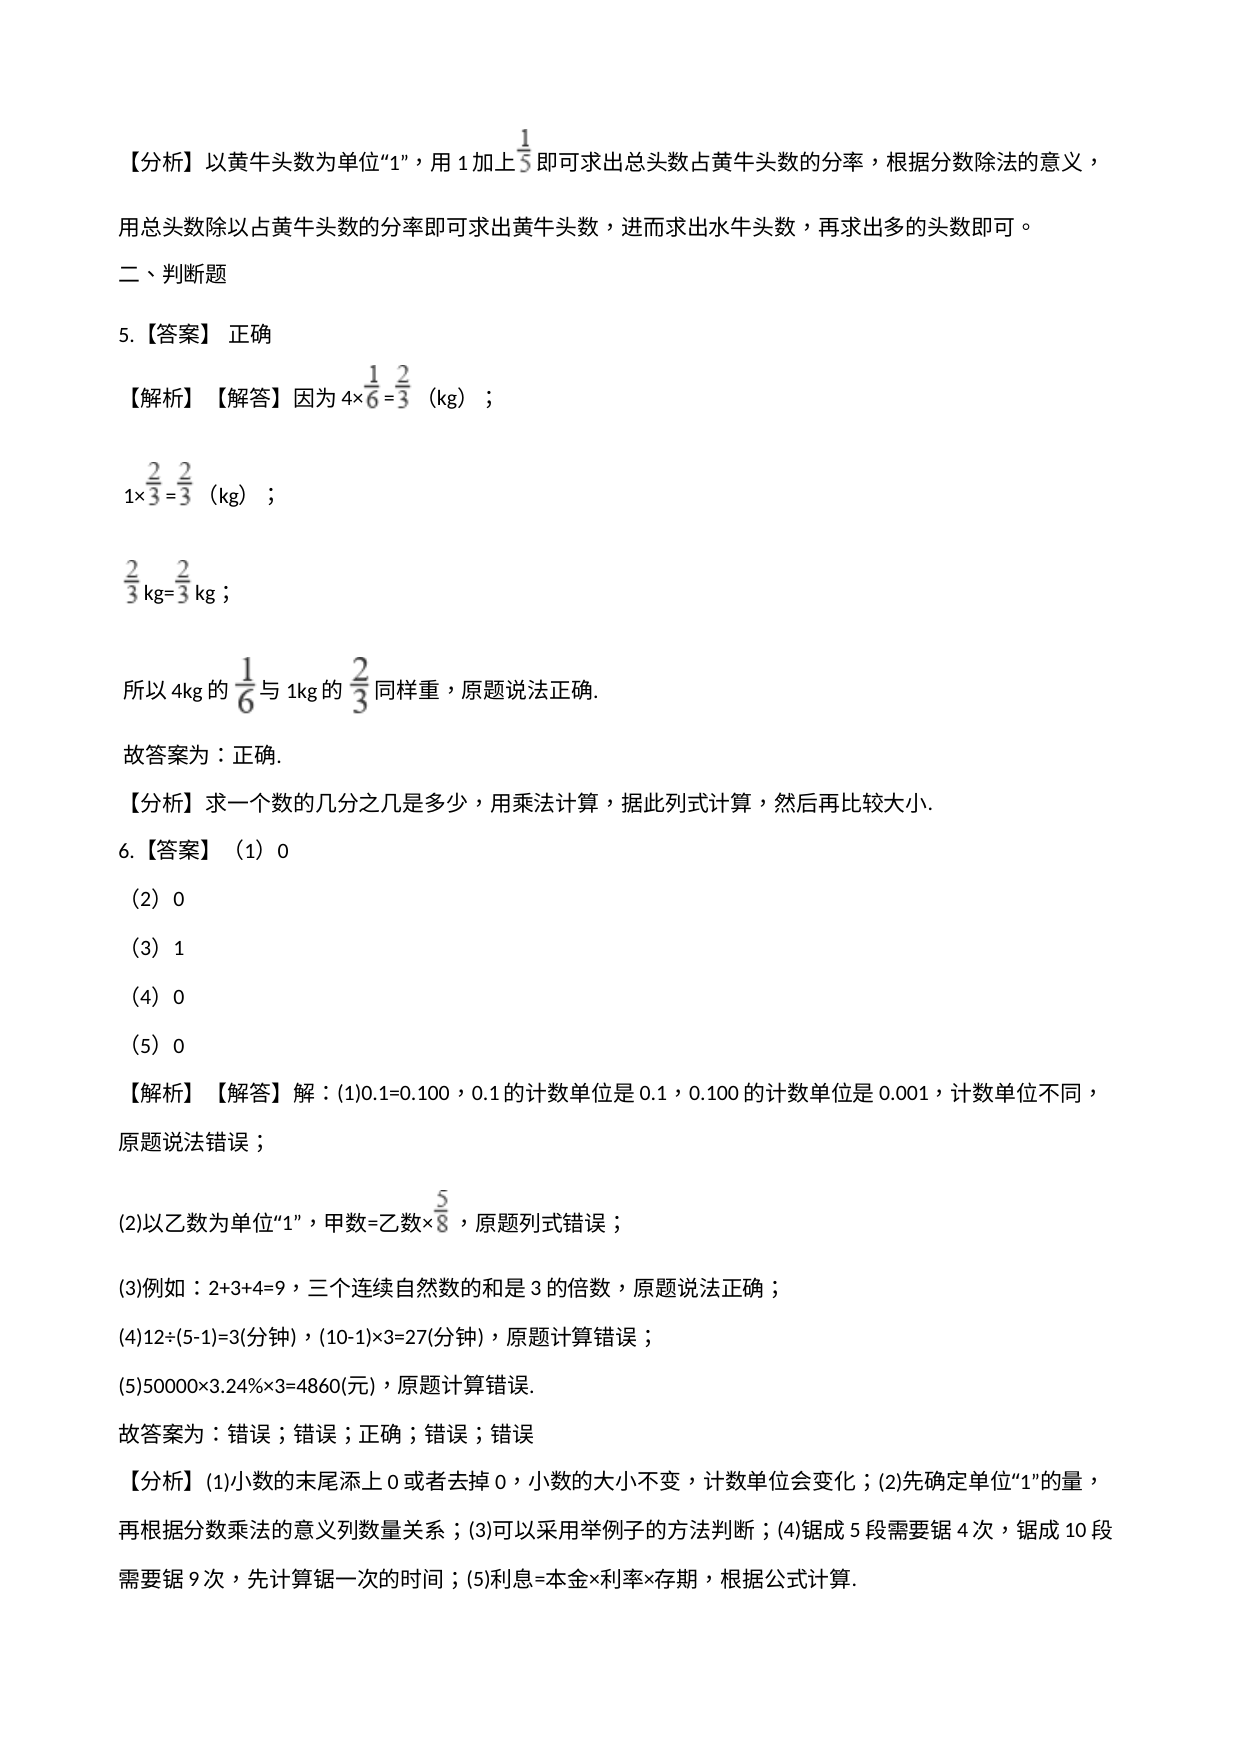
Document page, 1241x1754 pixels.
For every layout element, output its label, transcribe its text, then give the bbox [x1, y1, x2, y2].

text 【分析】以黄牛头数为单位“1”，用1加上即可求出总头数占黄牛头数的分率，根据分数除法的意义，用总头数除以占黄牛头数的分率即可求出黄牛头数，进而求出水牛头数，再求出多的头数即可。 [118, 129, 1122, 243]
text 【解析】【解答】因为4×=（kg）； 1×=（kg）； kg=kg； 所以4kg的 与1kg的 同样重，原题说法正确. 故答案为：正确. [118, 365, 1122, 772]
picture [234, 657, 260, 715]
picture [145, 462, 166, 507]
text 【分析】(1)小数的末尾添上0或者去掉0，小数的大小不变，计数单位会变化；(2)先确定单位“1”的量，再根据分数乘法的意义列数量关系；(3)可以采用举例子的方法判断；(4)锯成5段需要锯4次，锯成10段需要锯9次，先计算锯一次的时间；(5)利息=本金×利率×存期，根据公式计算. [118, 1465, 1122, 1595]
text 【解析】【解答】解：(1)0.1=0.100，0.1的计数单位是0.1，0.100的计数单位是0.001，计数单位不同，原题说法错误； (2)以乙数为单位“1”，甲数=乙数×，原题列式错误； (3)例如：2+3+4=9，三个连续自然数的和是3的倍数，原题说法正确； (4)12÷(5-1)=3(分钟)，(10-1)×3=27(分钟)，原题计算错误； (5)50000×3.24%×3=4860(元)，原题计算错误. 故答案为：错误；错误；正确；错误；错误 [118, 1076, 1122, 1450]
picture [363, 365, 384, 410]
picture [433, 1190, 454, 1234]
picture [123, 560, 144, 605]
picture [174, 560, 195, 605]
picture [516, 129, 537, 174]
picture [394, 365, 415, 410]
picture [176, 462, 197, 507]
picture [349, 657, 375, 715]
text 二、判断题 [118, 258, 1122, 291]
text 5.【答案】 正确 [118, 318, 1122, 351]
text 【分析】求一个数的几分之几是多少，用乘法计算，据此列式计算，然后再比较大小. [118, 787, 1122, 819]
text 6.【答案】（1）0 （2）0 （3）1 （4）0 （5）0 [118, 834, 1122, 1061]
